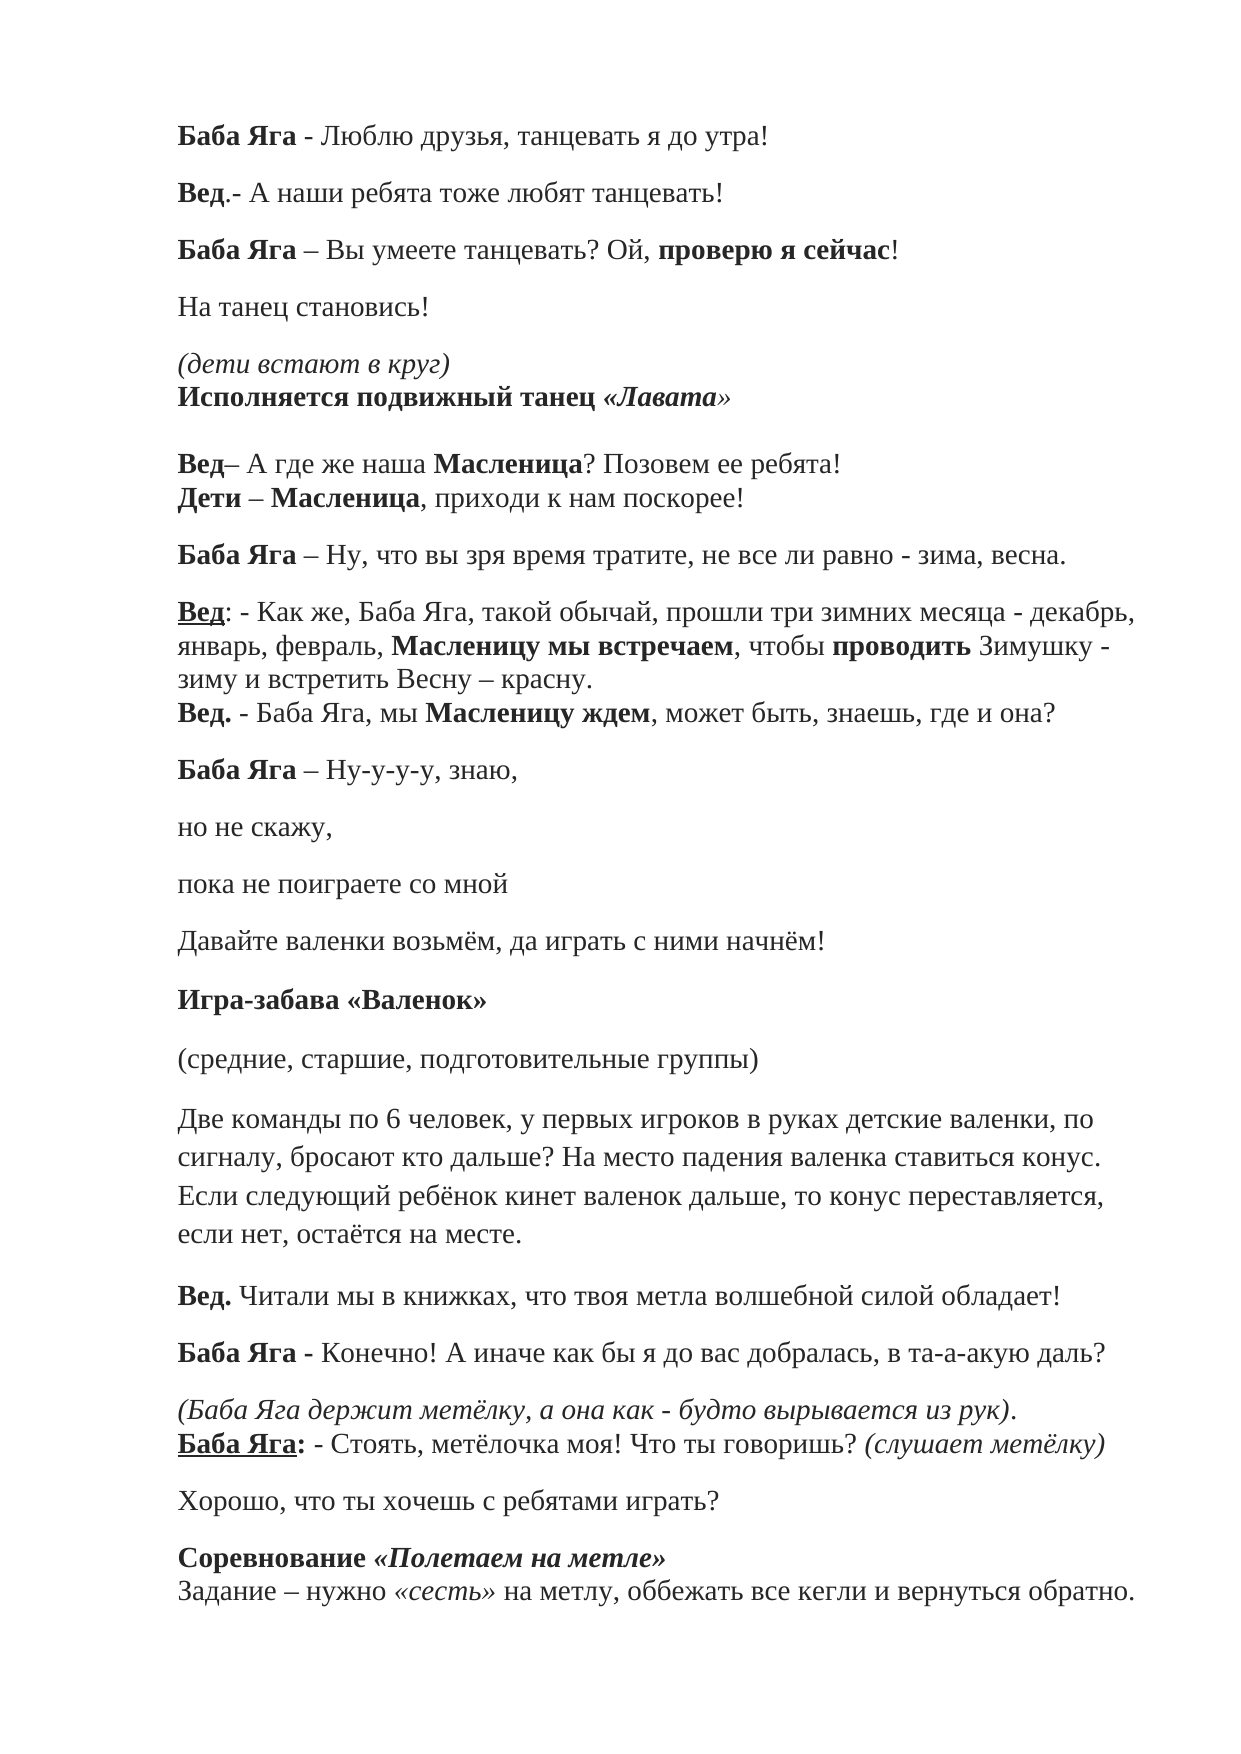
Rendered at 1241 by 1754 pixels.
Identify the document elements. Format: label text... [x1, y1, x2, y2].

text Исполняется подвижный танец «Лавата» [177, 379, 1152, 413]
text На танец становись! [177, 289, 1152, 323]
text Баба Яга – Вы умеете танцевать? Ой, проверю я сейчас! [177, 232, 1152, 266]
text (средние, старшие, подготовительные группы) [177, 1041, 1152, 1075]
text Дети – Масленица, приходи к нам поскорее! [177, 480, 1152, 514]
text (Баба Яга держит метёлку, а она как - будто вырывается из рук). [177, 1392, 1152, 1426]
text Вед. Читали мы в книжках, что твоя метла волшебной силой обладает! [177, 1278, 1152, 1312]
text Соревнование «Полетаем на метле» [177, 1540, 1152, 1573]
text Вед: - Как же, Баба Яга, такой обычай, прошли три зимних месяца - декабрь, январь, февраль, Масленицу мы встречаем, чтобы проводить Зимушку - зиму и встретить Весну – красну. [177, 594, 1152, 695]
text Вед. - Баба Яга, мы Масленицу ждем, может быть, знаешь, где и она? [177, 695, 1152, 728]
text но не скажу, [177, 809, 1152, 842]
text Вед.- А наши ребята тоже любят танцевать! [177, 175, 1152, 209]
text Баба Яга: - Стоять, метёлочка моя! Что ты говоришь? (слушает метёлку) [177, 1426, 1152, 1459]
text Давайте валенки возьмём, да играть с ними начнём! [177, 923, 1152, 956]
text Вед– А где же наша Масленица? Позовем ее ребята! [177, 447, 1152, 480]
text Хорошо, что ты хочешь с ребятами играть? [177, 1483, 1152, 1516]
text Баба Яга – Ну, что вы зря время тратите, не все ли равно - зима, весна. [177, 537, 1152, 571]
text Баба Яга - Люблю друзья, танцевать я до утра! [177, 118, 1152, 152]
text Баба Яга – Ну-у-у-у, знаю, [177, 752, 1152, 785]
text пока не поиграете со мной [177, 866, 1152, 899]
text Игра-забава «Валенок» [177, 982, 1152, 1016]
text Задание – нужно «сесть» на метлу, оббежать все кегли и вернуться обратно. [177, 1573, 1152, 1607]
text (дети встают в круг) [177, 346, 1152, 379]
text Баба Яга - Конечно! А иначе как бы я до вас добралась, в та-а-акую даль? [177, 1335, 1152, 1369]
text Две команды по 6 человек, у первых игроков в руках детские валенки, по сигналу, бросают кто дальше? На место падения валенка ставиться конус. Если следующий ребёнок кинет валенок дальше, то конус переставляется, если нет, остаётся на месте. [177, 1101, 1152, 1250]
